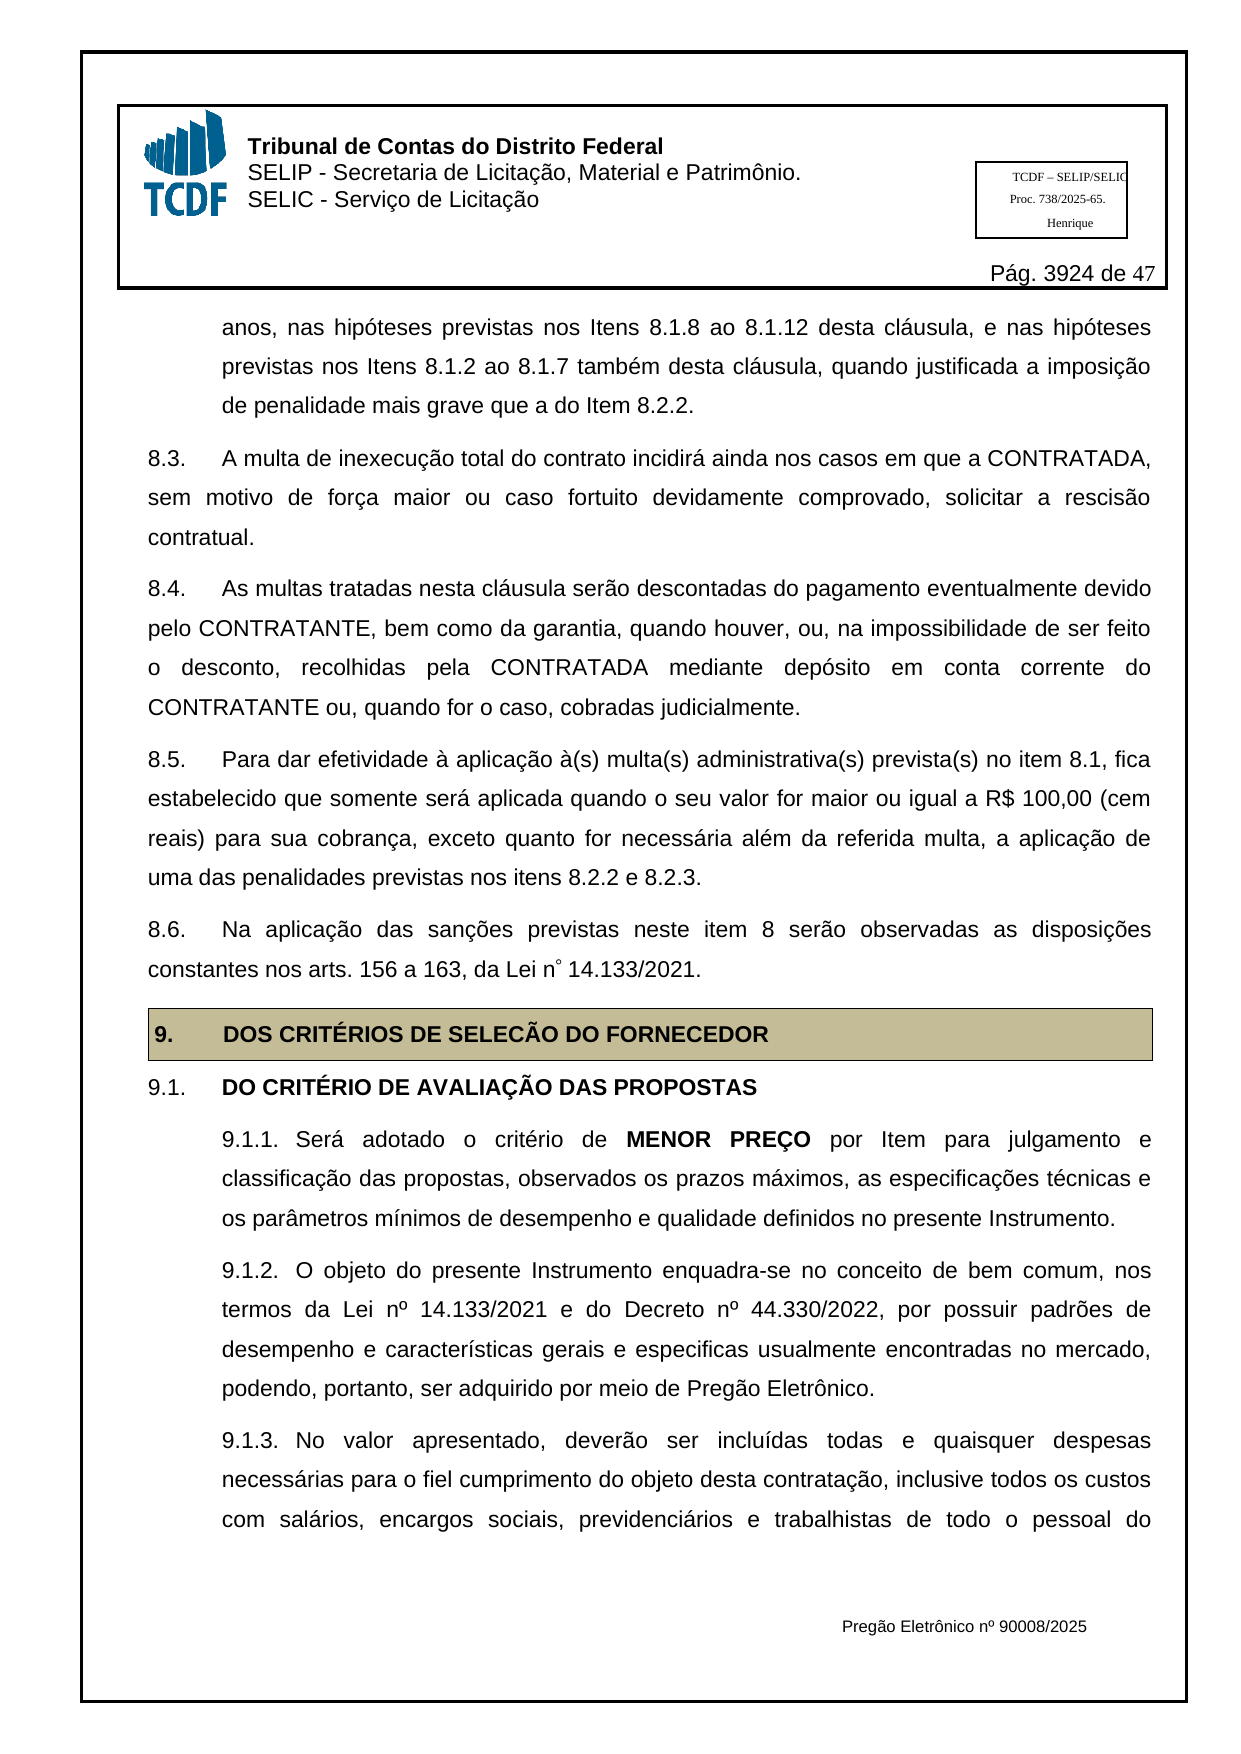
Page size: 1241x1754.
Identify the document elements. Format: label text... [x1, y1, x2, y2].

list O objeto do presente Instrumento enquadra-se no conceito de bem comum, nos termos da Lei nº 14.133/2021 e do Decreto nº 44.330/2022, por possuir padrões de desempenho e características gerais e especificas usualmente encontradas no mercado, podendo, portanto, ser adquirido por meio de Pregão Eletrônico. [222, 1257, 1152, 1401]
list Será adotado o critério de MENOR PREÇO por Item para julgamento e classificação das propostas, observados os prazos máximos, as especificações técnicas e os parâmetros mínimos de desempenho e qualidade definidos no presente Instrumento. [222, 1126, 1152, 1231]
list Para dar efetividade à aplicação à(s) multa(s) administrativa(s) prevista(s) no item 8.1, fica estabelecido que somente será aplicada quando o seu valor for maior ou igual a R$ 100,00 (cem reais) para sua cobrança, exceto quanto for necessária além da referida multa, a aplicação de uma das penalidades previstas nos itens 8.2.2 e 8.2.3. [148, 746, 1152, 891]
list A multa de inexecução total do contrato incidirá ainda nos casos em que a CONTRATADA, sem motivo de força maior ou caso fortuito devidamente comprovado, solicitar a rescisão contratual. [148, 444, 1152, 550]
list Na aplicação das sanções previstas neste item 8 serão observadas as disposições constantes nos arts. 156 a 163, da Lei n 14.133/2021. [148, 916, 1152, 982]
picture [129, 107, 241, 218]
list DO CRITÉRIO DE AVALIAÇÃO DAS PROPOSTAS [148, 1074, 1152, 1100]
list As multas tratadas nesta cláusula serão descontadas do pagamento eventualmente devido pelo CONTRATANTE, bem como da garantia, quando houver, ou, na impossibilidade de ser feito o desconto, recolhidas pela CONTRATADA mediante depósito em conta corrente do CONTRATANTE ou, quando for o caso, cobradas judicialmente. [148, 575, 1152, 720]
table_header DOS CRITÉRIOS DE SELECÃO DO FORNECEDOR [149, 1009, 1152, 1060]
